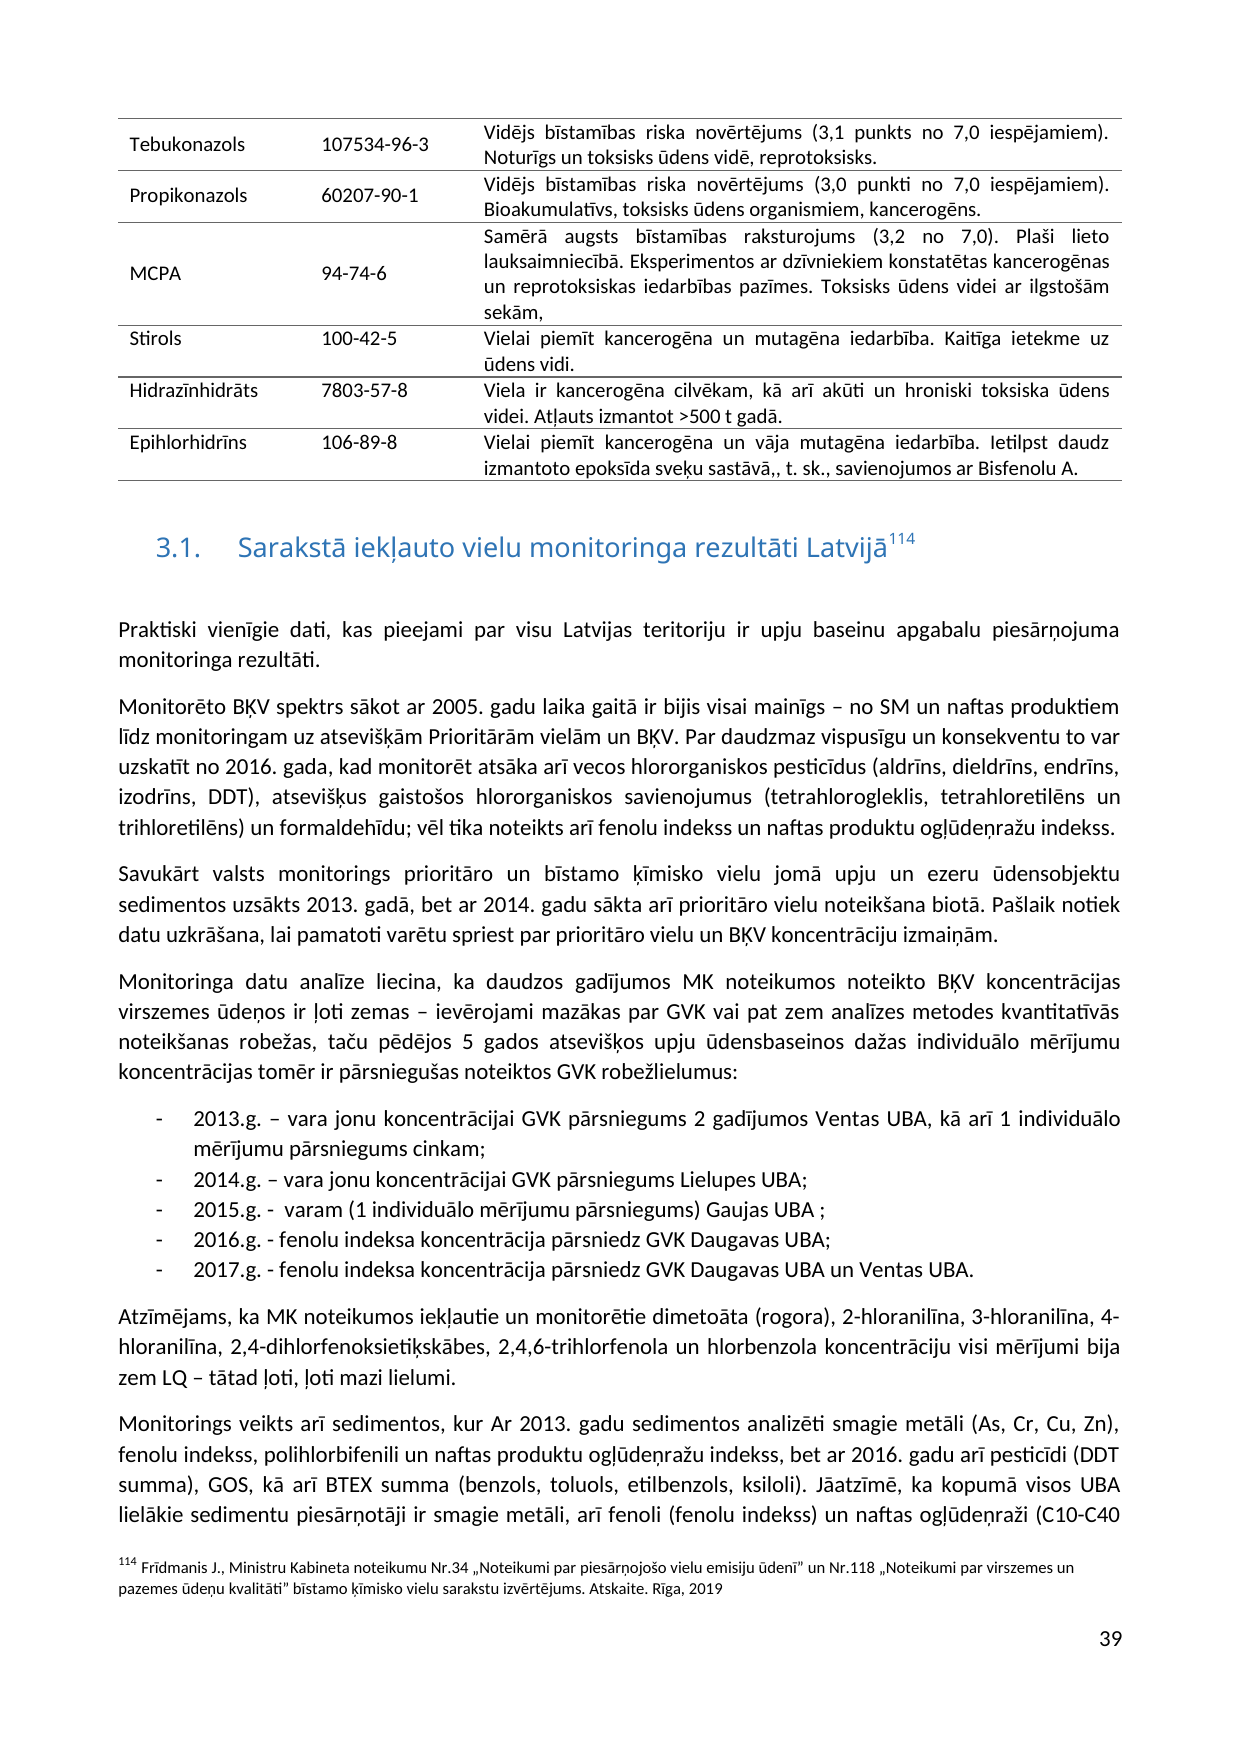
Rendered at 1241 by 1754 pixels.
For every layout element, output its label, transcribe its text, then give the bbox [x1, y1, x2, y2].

text Monitorēto BĶV spektrs sākot ar 2005. gadu laika gaitā ir bijis visai mainīgs – no SM un naftas produktiem līdz monitoringam uz atsevišķām Prioritārām vielām un BĶV. Par daudzmaz vispusīgu un konsekventu to var uzskatīt no 2016. gada, kad monitorēt atsāka arī vecos hlororganiskos pesticīdus (aldrīns, dieldrīns, endrīns, izodrīns, DDT), atsevišķus gaistošos hlororganiskos savienojumus (tetrahlorogleklis, tetrahloretilēns un trihloretilēns) un formaldehīdu; vēl tika noteikts arī fenolu indekss un naftas produktu ogļūdeņražu indekss. [118, 692, 1122, 841]
list 2016.g. - fenolu indeksa koncentrācija pārsniedz GVK Daugavas UBA; [156, 1225, 1122, 1253]
table_cell MCPA [118, 223, 310, 324]
text Monitoringa datu analīze liecina, ka daudzos gadījumos MK noteikumos noteikto BĶV koncentrācijas virszemes ūdeņos ir ļoti zemas – ievērojami mazākas par GVK vai pat zem analīzes metodes kvantitatīvās noteikšanas robežas, taču pēdējos 5 gados atsevišķos upju ūdensbaseinos dažas individuālo mērījumu koncentrācijas tomēr ir pārsniegušas noteiktos GVK robežlielumus: [118, 967, 1122, 1086]
table_cell Hidrazīnhidrāts [118, 378, 310, 428]
table_cell 94-74-6 [310, 223, 472, 324]
table_cell 7803-57-8 [310, 378, 472, 428]
table_cell Vidējs bīstamības riska novērtējums (3,1 punkts no 7,0 iespējamiem). Noturīgs un toksisks ūdens vidē, reprotoksisks. [473, 119, 1122, 170]
table_cell 60207-90-1 [310, 171, 472, 222]
table_cell Stirols [118, 326, 310, 376]
text Savukārt valsts monitorings prioritāro un bīstamo ķīmisko vielu jomā upju un ezeru ūdensobjektu sedimentos uzsākts 2013. gadā, bet ar 2014. gadu sākta arī prioritāro vielu noteikšana biotā. Pašlaik notiek datu uzkrāšana, lai pamatoti varētu spriest par prioritāro vielu un BĶV koncentrāciju izmaiņām. [118, 859, 1122, 948]
table_cell Vielai piemīt kancerogēna un vāja mutagēna iedarbība. Ietilpst daudz izmantoto epoksīda sveķu sastāvā,, t. sk., savienojumos ar Bisfenolu A. [473, 429, 1122, 480]
text Atzīmējams, ka MK noteikumos iekļautie un monitorētie dimetoāta (rogora), 2-hloranilīna, 3-hloranilīna, 4-hloranilīna, 2,4-dihlorfenoksietiķskābes, 2,4,6-trihlorfenola un hlorbenzola koncentrāciju visi mērījumi bija zem LQ – tātad ļoti, ļoti mazi lielumi. [118, 1302, 1122, 1391]
list 2014.g. – vara jonu koncentrācijai GVK pārsniegums Lielupes UBA; [156, 1165, 1122, 1193]
table_cell 107534-96-3 [310, 119, 472, 170]
table_cell 106-89-8 [310, 429, 472, 480]
list 2015.g. - varam (1 individuālo mērījumu pārsniegums) Gaujas UBA ; [156, 1195, 1122, 1223]
list 2017.g. - fenolu indeksa koncentrācija pārsniedz GVK Daugavas UBA un Ventas UBA. [156, 1255, 1122, 1283]
table_cell 100-42-5 [310, 326, 472, 376]
table_cell Viela ir kancerogēna cilvēkam, kā arī akūti un hroniski toksiska ūdens videi. Atļauts izmantot >500 t gadā. [473, 378, 1122, 428]
table_cell Vidējs bīstamības riska novērtējums (3,0 punkti no 7,0 iespējamiem). Bioakumulatīvs, toksisks ūdens organismiem, kancerogēns. [473, 171, 1122, 222]
text Praktiski vienīgie dati, kas pieejami par visu Latvijas teritoriju ir upju baseinu apgabalu piesārņojuma monitoringa rezultāti. [118, 615, 1122, 673]
list 2013.g. – vara jonu koncentrācijai GVK pārsniegums 2 gadījumos Ventas UBA, kā arī 1 individuālo mērījumu pārsniegums cinkam; [156, 1104, 1122, 1163]
table_cell Propikonazols [118, 171, 310, 222]
table_cell Tebukonazols [118, 119, 310, 170]
table_cell Vielai piemīt kancerogēna un mutagēna iedarbība. Kaitīga ietekme uz ūdens vidi. [473, 326, 1122, 376]
subtitle Sarakstā iekļauto vielu monitoringa rezultāti Latvijā [156, 528, 1122, 565]
table_cell Epihlorhidrīns [118, 429, 310, 480]
table_cell Samērā augsts bīstamības raksturojums (3,2 no 7,0). Plaši lieto lauksaimniecībā. Eksperimentos ar dzīvniekiem konstatētas kancerogēnas un reprotoksiskas iedarbības pazīmes. Toksisks ūdens videi ar ilgstošām sekām, [473, 223, 1122, 324]
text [118, 1409, 1122, 1528]
